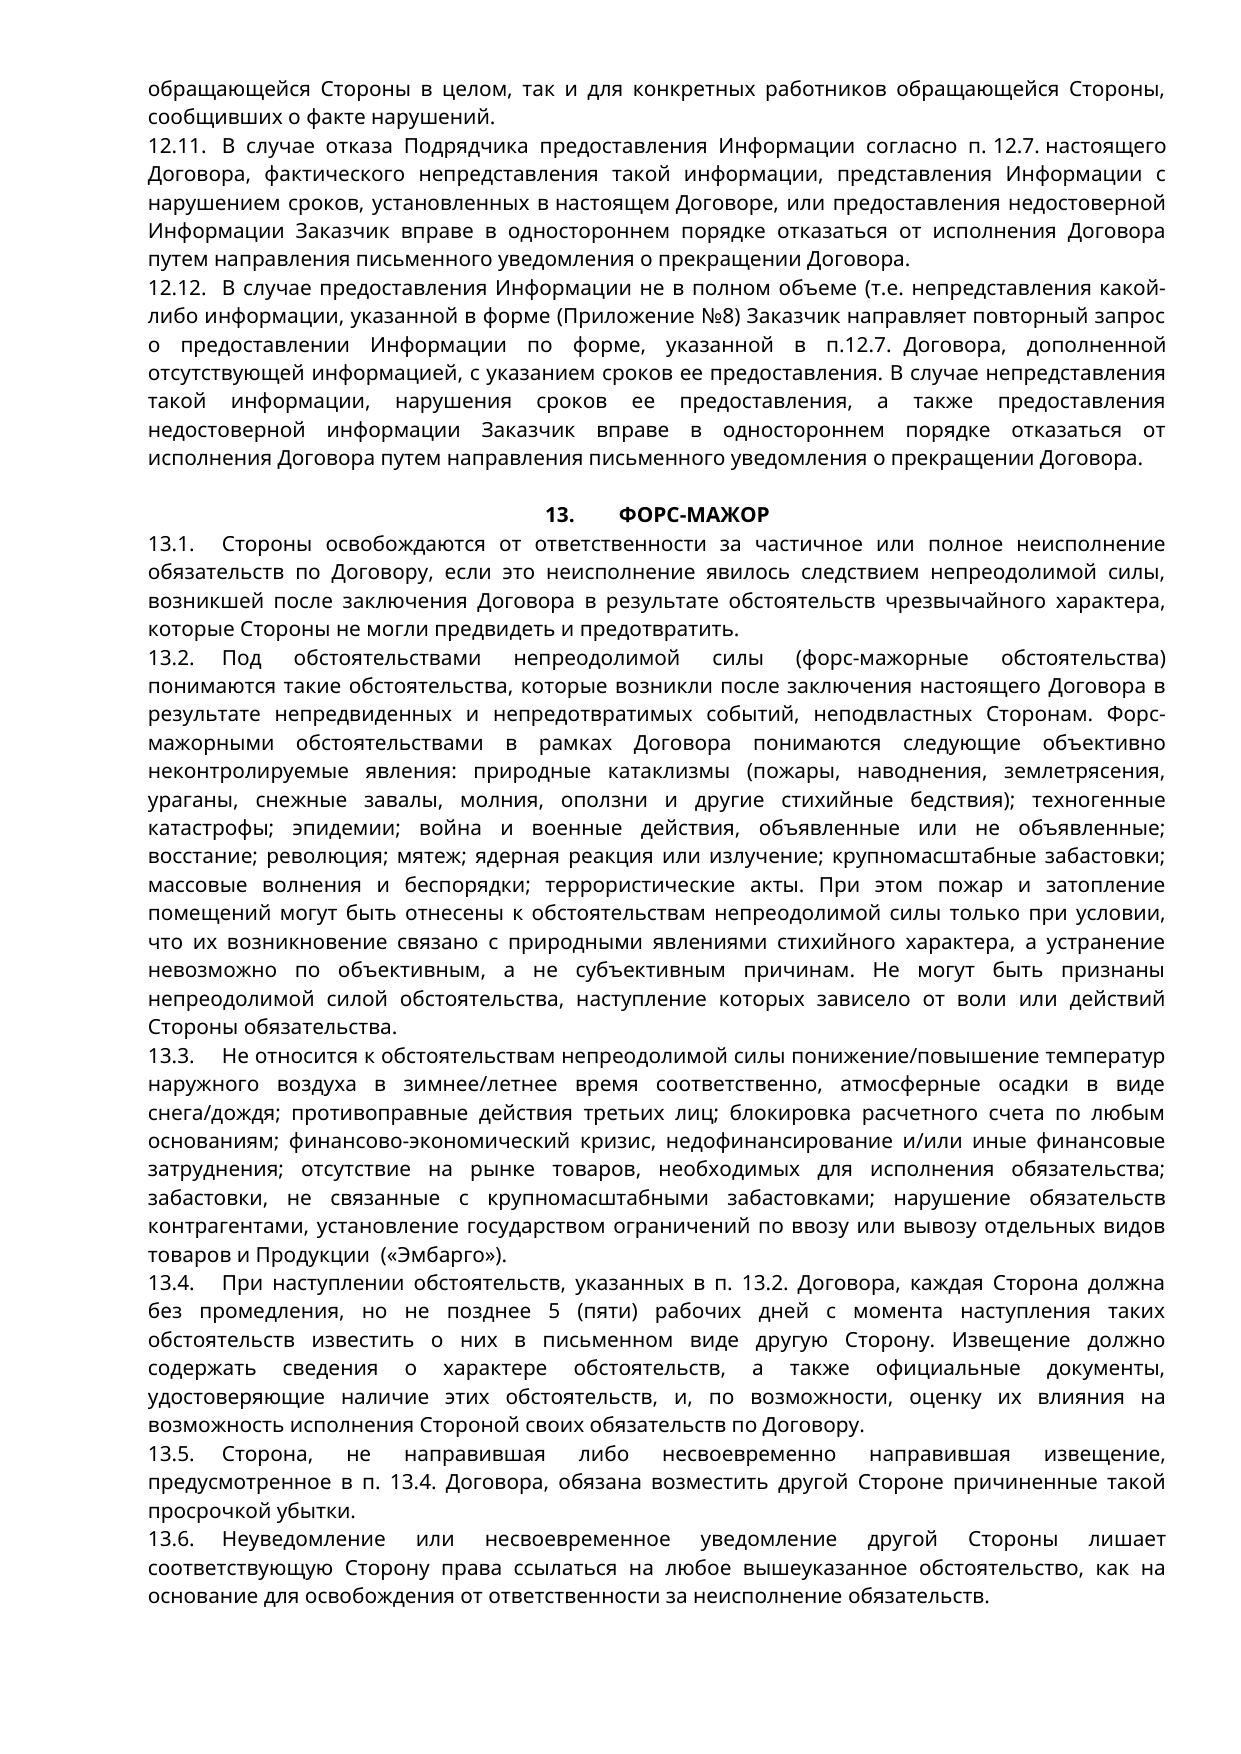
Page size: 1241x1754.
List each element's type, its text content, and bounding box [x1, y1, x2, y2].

list Сторона, не направившая либо несвоевременно направившая извещение, предусмотренное в п. 13.4. Договора, обязана возместить другой Стороне причиненные такой просрочкой убытки. [148, 1439, 1167, 1524]
list При наступлении обстоятельств, указанных в п. 13.2. Договора, каждая Сторона должна без промедления, но не позднее 5 (пяти) рабочих дней с момента наступления таких обстоятельств известить о них в письменном виде другую Сторону. Извещение должно содержать сведения о характере обстоятельств, а также официальные документы, удостоверяющие наличие этих обстоятельств, и, по возможности, оценку их влияния на возможность исполнения Стороной своих обязательств по Договору. [148, 1268, 1167, 1439]
list В случае отказа Подрядчика предоставления Информации согласно п. 12.7. настоящего Договора, фактического непредставления такой информации, представления Информации с нарушением сроков, установленных в настоящем Договоре, или предоставления недостоверной Информации Заказчик вправе в одностороннем порядке отказаться от исполнения Договора путем направления письменного уведомления о прекращении Договора. [148, 131, 1167, 273]
list Неуведомление или несвоевременное уведомление другой Стороны лишает соответствующую Сторону права ссылаться на любое вышеуказанное обстоятельство, как на основание для освобождения от ответственности за неисполнение обязательств. [148, 1524, 1167, 1609]
list В случае предоставления Информации не в полном объеме (т.е. непредставления какой-либо информации, указанной в форме (Приложение №8) Заказчик направляет повторный запрос о предоставлении Информации по форме, указанной в п.12.7. Договора, дополненной отсутствующей информацией, с указанием сроков ее предоставления. В случае непредставления такой информации, нарушения сроков ее предоставления, а также предоставления недостоверной информации Заказчик вправе в одностороннем порядке отказаться от исполнения Договора путем направления письменного уведомления о прекращении Договора. [148, 273, 1167, 472]
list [148, 74, 1167, 131]
subtitle ФОРС-МАЖОР [148, 500, 1167, 529]
list Под обстоятельствами непреодолимой силы (форс-мажорные обстоятельства) понимаются такие обстоятельства, которые возникли после заключения настоящего Договора в результате непредвиденных и непредотвратимых событий, неподвластных Сторонам. Форс-мажорными обстоятельствами в рамках Договора понимаются следующие объективно неконтролируемые явления: природные катаклизмы (пожары, наводнения, землетрясения, ураганы, снежные завалы, молния, оползни и другие стихийные бедствия); техногенные катастрофы; эпидемии; война и военные действия, объявленные или не объявленные; восстание; революция; мятеж; ядерная реакция или излучение; крупномасштабные забастовки; массовые волнения и беспорядки; террористические акты. При этом пожар и затопление помещений могут быть отнесены к обстоятельствам непреодолимой силы только при условии, что их возникновение связано с природными явлениями стихийного характера, а устранение невозможно по объективным, а не субъективным причинам. Не могут быть признаны непреодолимой силой обстоятельства, наступление которых зависело от воли или действий Стороны обязательства. [148, 643, 1167, 1041]
list Не относится к обстоятельствам непреодолимой силы понижение/повышение температур наружного воздуха в зимнее/летнее время соответственно, атмосферные осадки в виде снега/дождя; противоправные действия третьих лиц; блокировка расчетного счета по любым основаниям; финансово-экономический кризис, недофинансирование и/или иные финансовые затруднения; отсутствие на рынке товаров, необходимых для исполнения обязательства; забастовки, не связанные с крупномасштабными забастовками; нарушение обязательств контрагентами, установление государством ограничений по ввозу или вывозу отдельных видов товаров и Продукции («Эмбарго»). [148, 1041, 1167, 1268]
list Стороны освобождаются от ответственности за частичное или полное неисполнение обязательств по Договору, если это неисполнение явилось следствием непреодолимой силы, возникшей после заключения Договора в результате обстоятельств чрезвычайного характера, которые Стороны не могли предвидеть и предотвратить. [148, 529, 1167, 643]
